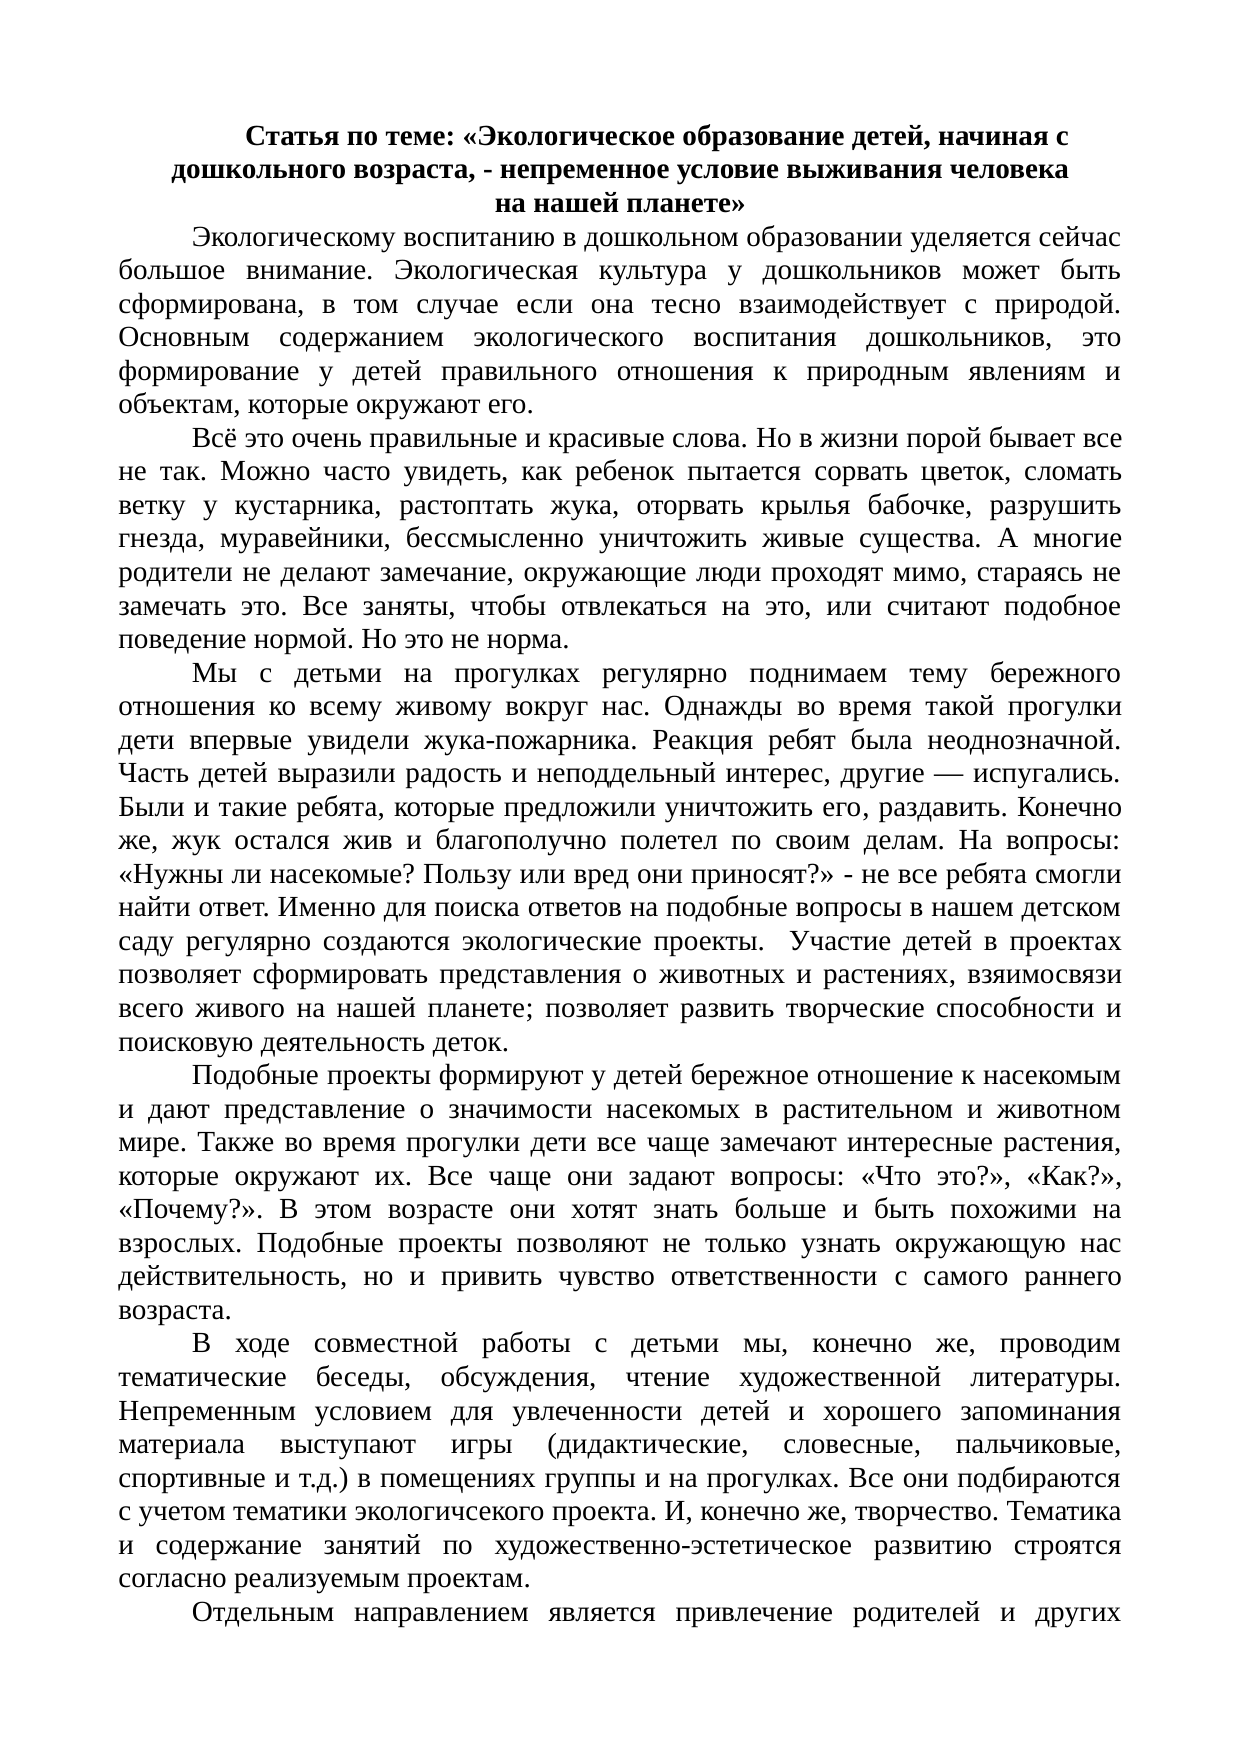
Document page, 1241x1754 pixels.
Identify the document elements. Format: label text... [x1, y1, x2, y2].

text Подобные проекты формируют у детей бережное отношение к насекомым и дают представление о значимости насекомых в растительном и животном мире. Также во время прогулки дети все чаще замечают интересные растения, которые окружают их. Все чаще они задают вопросы: «Что это?», «Как?», «Почему?». В этом возрасте они хотят знать больше и быть похожими на взрослых. Подобные проекты позволяют не только узнать окружающую нас действительность, но и привить чувство ответственности с самого раннего возраста. [118, 1057, 1122, 1326]
text Экологическому воспитанию в дошкольном образовании уделяется сейчас большое внимание. Экологическая культура у дошкольников может быть сформирована, в том случае если она тесно взаимодействует с природой. Основным содержанием экологического воспитания дошкольников, это формирование у детей правильного отношения к природным явлениям и объектам, которые окружают его. [118, 219, 1122, 420]
text на нашей планете» [118, 185, 1122, 219]
text Мы с детьми на прогулках регулярно поднимаем тему бережного отношения ко всему живому вокруг нас. Однажды во время такой прогулки дети впервые увидели жука-пожарника. Реакция ребят была неоднозначной. Часть детей выразили радость и неподдельный интерес, другие — испугались. Были и такие ребята, которые предложили уничтожить его, раздавить. Конечно же, жук остался жив и благополучно полетел по своим делам. На вопросы: «Нужны ли насекомые? Пользу или вред они приносят?» - не все ребята смогли найти ответ. Именно для поиска ответов на подобные вопросы в нашем детском саду регулярно создаются экологические проекты. Участие детей в проектах позволяет сформировать представления о животных и растениях, взяимосвязи всего живого на нашей планете; позволяет развить творческие способности и поисковую деятельность деток. [118, 655, 1122, 1057]
text В ходе совместной работы с детьми мы, конечно же, проводим тематические беседы, обсуждения, чтение художественной литературы. Непременным условием для увлеченности детей и хорошего запоминания материала выступают игры (дидактические, словесные, пальчиковые, спортивные и т.д.) в помещениях группы и на прогулках. Все они подбираются с учетом тематики экологичсекого проекта. И, конечно же, творчество. Тематика и содержание занятий по художественно-эстетическое развитию строятся согласно реализуемым проектам. [118, 1326, 1122, 1594]
text Статья по теме: «Экологическое образование детей, начиная с дошкольного возраста, - непременное условие выживания человека [118, 118, 1122, 185]
text Всё это очень правильные и красивые слова. Но в жизни порой бывает все не так. Можно часто увидеть, как ребенок пытается сорвать цветок, сломать ветку у кустарника, растоптать жука, оторвать крылья бабочке, разрушить гнезда, муравейники, бессмысленно уничтожить живые существа. А многие родители не делают замечание, окружающие люди проходят мимо, стараясь не замечать это. Все заняты, чтобы отвлекаться на это, или считают подобное поведение нормой. Но это не норма. [118, 420, 1122, 655]
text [118, 1594, 1122, 1627]
